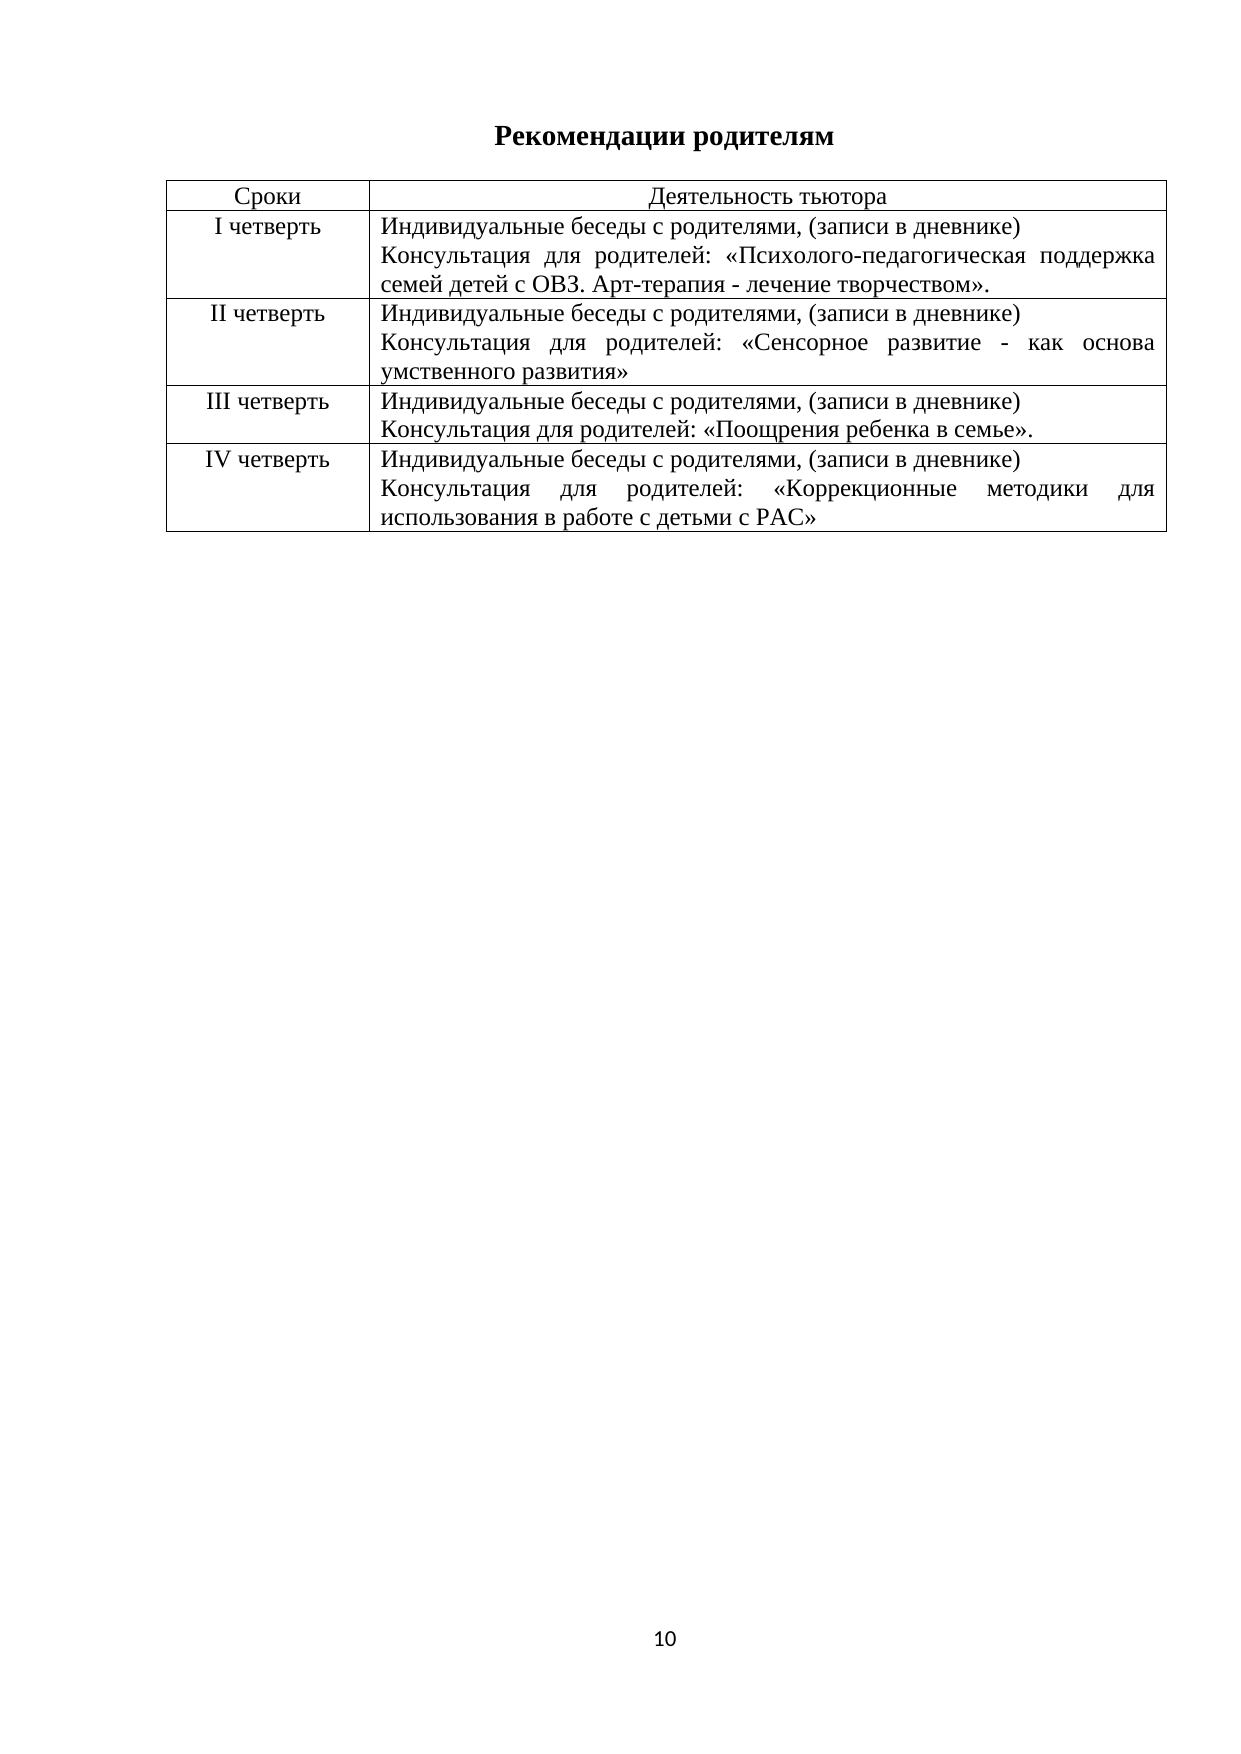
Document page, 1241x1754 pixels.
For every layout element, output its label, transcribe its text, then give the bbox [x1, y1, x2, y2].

table_cell III четверть [167, 386, 369, 443]
table_cell II четверть [167, 299, 369, 385]
text Рекомендации родителям [177, 118, 1152, 152]
table_cell I четверть [167, 211, 369, 297]
table_header Сроки [167, 181, 369, 210]
table_header Деятельность тьютора [370, 181, 1166, 210]
table_cell IV четверть [167, 444, 369, 531]
table_cell Индивидуальные беседы с родителями, (записи в дневнике) Консультация для родителей: «Сенсорное развитие - как основа умственного развития» [370, 299, 1166, 385]
table_cell Индивидуальные беседы с родителями, (записи в дневнике) Консультация для родителей: «Поощрения ребенка в семье». [370, 386, 1166, 443]
table_cell Индивидуальные беседы с родителями, (записи в дневнике) Консультация для родителей: «Коррекционные методики для использования в работе с детьми с РАС» [370, 444, 1166, 531]
table_cell Индивидуальные беседы с родителями, (записи в дневнике) Консультация для родителей: «Психолого-педагогическая поддержка семей детей с ОВЗ. Арт-терапия - лечение творчеством». [370, 211, 1166, 297]
